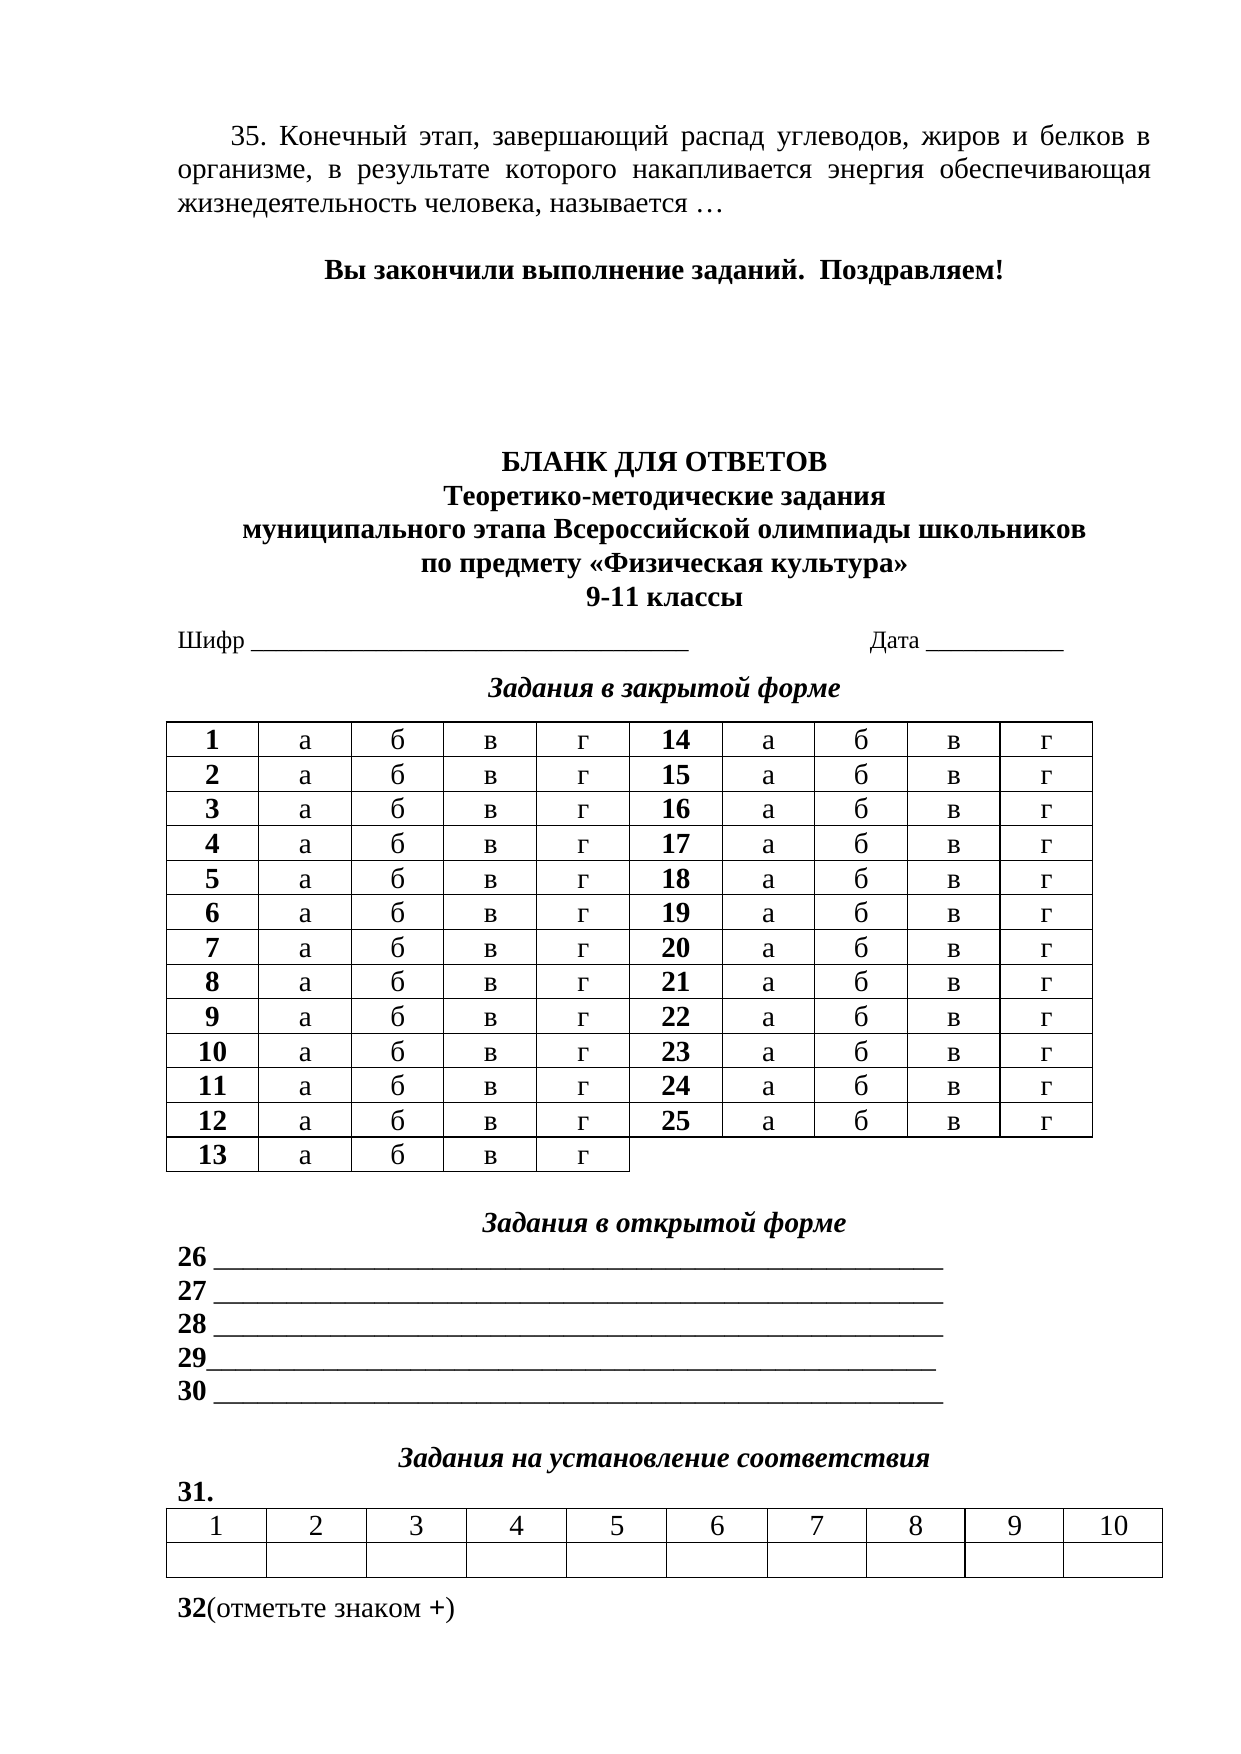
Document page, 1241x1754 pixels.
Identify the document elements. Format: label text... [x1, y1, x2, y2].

table_cell в [908, 965, 999, 998]
table_cell б [815, 895, 907, 929]
table_cell [567, 1543, 666, 1577]
table_cell 7 [167, 930, 258, 963]
table_cell 16 [630, 792, 722, 825]
table_cell а [259, 1138, 351, 1171]
table_cell [167, 1543, 266, 1577]
table_cell в [444, 1068, 536, 1102]
table_cell в [444, 895, 536, 929]
table_cell б [815, 826, 907, 860]
text Вы закончили выполнение заданий. Поздравляем! [177, 252, 1152, 286]
table_header 6 [667, 1509, 767, 1542]
table_cell г [537, 1068, 629, 1102]
table_header 10 [1064, 1509, 1162, 1542]
table_cell [1064, 1543, 1162, 1577]
table_cell б [352, 965, 443, 998]
table_cell г [1001, 1034, 1092, 1067]
table_cell в [444, 999, 536, 1033]
table_cell [267, 1543, 366, 1577]
table_header 3 [367, 1509, 466, 1542]
table_cell 21 [630, 965, 722, 998]
table_cell г [537, 792, 629, 825]
table_cell в [444, 826, 536, 860]
table_cell б [352, 826, 443, 860]
table_cell в [444, 1034, 536, 1067]
text 30 __________________________________________________ [177, 1373, 1152, 1407]
table_cell а [723, 861, 814, 894]
table_cell 13 [167, 1138, 258, 1171]
table_cell 25 [630, 1103, 722, 1136]
table_cell б [815, 1034, 907, 1067]
table_cell г [537, 1034, 629, 1067]
table_cell а [723, 930, 814, 963]
table_cell 5 [167, 861, 258, 894]
table_header 7 [768, 1509, 866, 1542]
table_cell б [815, 861, 907, 894]
table_cell г [537, 999, 629, 1033]
table_header а [259, 723, 351, 756]
text Задания в открытой форме [177, 1206, 1152, 1239]
table_cell в [444, 792, 536, 825]
table_cell б [815, 757, 907, 791]
table_cell а [259, 861, 351, 894]
table_cell а [259, 999, 351, 1033]
table_cell в [444, 930, 536, 963]
table_cell а [723, 826, 814, 860]
table_cell г [537, 1103, 629, 1136]
table_cell г [1001, 1103, 1092, 1136]
table_header в [908, 723, 999, 756]
table_cell а [723, 1068, 814, 1102]
table_cell [367, 1543, 466, 1577]
table_cell б [352, 1068, 443, 1102]
table_cell 24 [630, 1068, 722, 1102]
table_header а [723, 723, 814, 756]
table_cell в [908, 826, 999, 860]
table_cell 10 [167, 1034, 258, 1067]
table_cell в [444, 1103, 536, 1136]
table_cell 4 [167, 826, 258, 860]
table_cell а [259, 1034, 351, 1067]
table_cell а [723, 999, 814, 1033]
table_cell г [537, 1138, 629, 1171]
table_cell б [352, 895, 443, 929]
table_cell г [1001, 999, 1092, 1033]
text Задания на установление соответствия [177, 1440, 1152, 1474]
table_cell б [815, 792, 907, 825]
table_cell б [352, 1103, 443, 1136]
table_header в [444, 723, 536, 756]
table_cell г [1001, 792, 1092, 825]
table_cell б [815, 930, 907, 963]
table_cell г [537, 930, 629, 963]
table_cell а [723, 895, 814, 929]
table_cell б [815, 965, 907, 998]
table_cell б [352, 1138, 443, 1171]
table_cell в [908, 1034, 999, 1067]
table_cell [768, 1543, 866, 1577]
text 27 __________________________________________________ [177, 1273, 1152, 1306]
table_cell [467, 1543, 566, 1577]
table_cell а [259, 826, 351, 860]
table_header б [815, 723, 907, 756]
text 31. [177, 1474, 1152, 1507]
table_cell а [259, 1103, 351, 1136]
text Шифр ___________________________________ Дата ___________ [177, 625, 1152, 653]
table_cell 19 [630, 895, 722, 929]
table_cell г [537, 826, 629, 860]
table_cell г [537, 861, 629, 894]
table_cell б [815, 999, 907, 1033]
table_cell в [908, 1068, 999, 1102]
table_cell в [908, 861, 999, 894]
table_header 1 [167, 723, 258, 756]
table_cell 8 [167, 965, 258, 998]
text 28 __________________________________________________ [177, 1306, 1152, 1340]
table_cell в [444, 1138, 536, 1171]
table_cell б [815, 1068, 907, 1102]
table_cell 12 [167, 1103, 258, 1136]
table_cell в [908, 895, 999, 929]
table_cell г [537, 757, 629, 791]
table_cell а [259, 792, 351, 825]
table_cell [966, 1543, 1063, 1577]
table_cell 9 [167, 999, 258, 1033]
text 32(отметьте знаком +) [177, 1590, 1152, 1624]
table_cell г [1001, 930, 1092, 963]
text 35. Конечный этап, завершающий распад углеводов, жиров и белков в организме, в результате которого накапливается энергия обеспечивающая жизнедеятельность человека, называется … [177, 118, 1152, 219]
table_cell 17 [630, 826, 722, 860]
table_cell в [908, 757, 999, 791]
table_cell г [1001, 1068, 1092, 1102]
table_cell г [1001, 861, 1092, 894]
table_cell 23 [630, 1034, 722, 1067]
text по предмету «Физическая культура» [177, 545, 1152, 579]
table_cell в [908, 930, 999, 963]
table_header 2 [267, 1509, 366, 1542]
table_cell в [444, 757, 536, 791]
text 9-11 классы [177, 579, 1152, 612]
table_cell а [259, 930, 351, 963]
table_cell а [259, 965, 351, 998]
table_cell а [259, 895, 351, 929]
table_cell б [352, 861, 443, 894]
table_cell г [1001, 895, 1092, 929]
table_cell а [723, 792, 814, 825]
table_cell 18 [630, 861, 722, 894]
table_cell б [352, 999, 443, 1033]
table_cell [667, 1543, 767, 1577]
text Задания в закрытой форме [177, 670, 1152, 704]
table_cell а [723, 1103, 814, 1136]
text 26 __________________________________________________ [177, 1239, 1152, 1273]
table_cell а [723, 757, 814, 791]
table_cell 15 [630, 757, 722, 791]
table_cell г [537, 965, 629, 998]
table_header 14 [630, 723, 722, 756]
table_header г [1001, 723, 1092, 756]
table_header г [537, 723, 629, 756]
table_cell 3 [167, 792, 258, 825]
table_cell б [352, 792, 443, 825]
table_cell в [444, 861, 536, 894]
table_cell а [259, 1068, 351, 1102]
text Теоретико-методические задания [177, 478, 1152, 512]
table_header 1 [167, 1509, 266, 1542]
table_cell а [723, 965, 814, 998]
table_cell а [723, 1034, 814, 1067]
table_cell 2 [167, 757, 258, 791]
table_cell 11 [167, 1068, 258, 1102]
table_cell [867, 1543, 964, 1577]
table_cell в [444, 965, 536, 998]
table_header б [352, 723, 443, 756]
table_cell в [908, 1103, 999, 1136]
table_cell в [908, 792, 999, 825]
table_cell г [1001, 965, 1092, 998]
table_header 9 [966, 1509, 1063, 1542]
table_cell г [537, 895, 629, 929]
table_header 4 [467, 1509, 566, 1542]
table_cell б [352, 930, 443, 963]
table_cell в [908, 999, 999, 1033]
table_cell б [352, 757, 443, 791]
table_cell а [259, 757, 351, 791]
text муниципального этапа Всероссийской олимпиады школьников [177, 512, 1152, 545]
table_cell г [1001, 757, 1092, 791]
table_cell 20 [630, 930, 722, 963]
table_header 5 [567, 1509, 666, 1542]
table_cell б [352, 1034, 443, 1067]
table_cell б [815, 1103, 907, 1136]
table_cell г [1001, 826, 1092, 860]
table_cell 22 [630, 999, 722, 1033]
table_cell 6 [167, 895, 258, 929]
table_header 8 [867, 1509, 964, 1542]
text 29__________________________________________________ [177, 1340, 1152, 1373]
text БЛАНК ДЛЯ ОТВЕТОВ [177, 444, 1152, 478]
